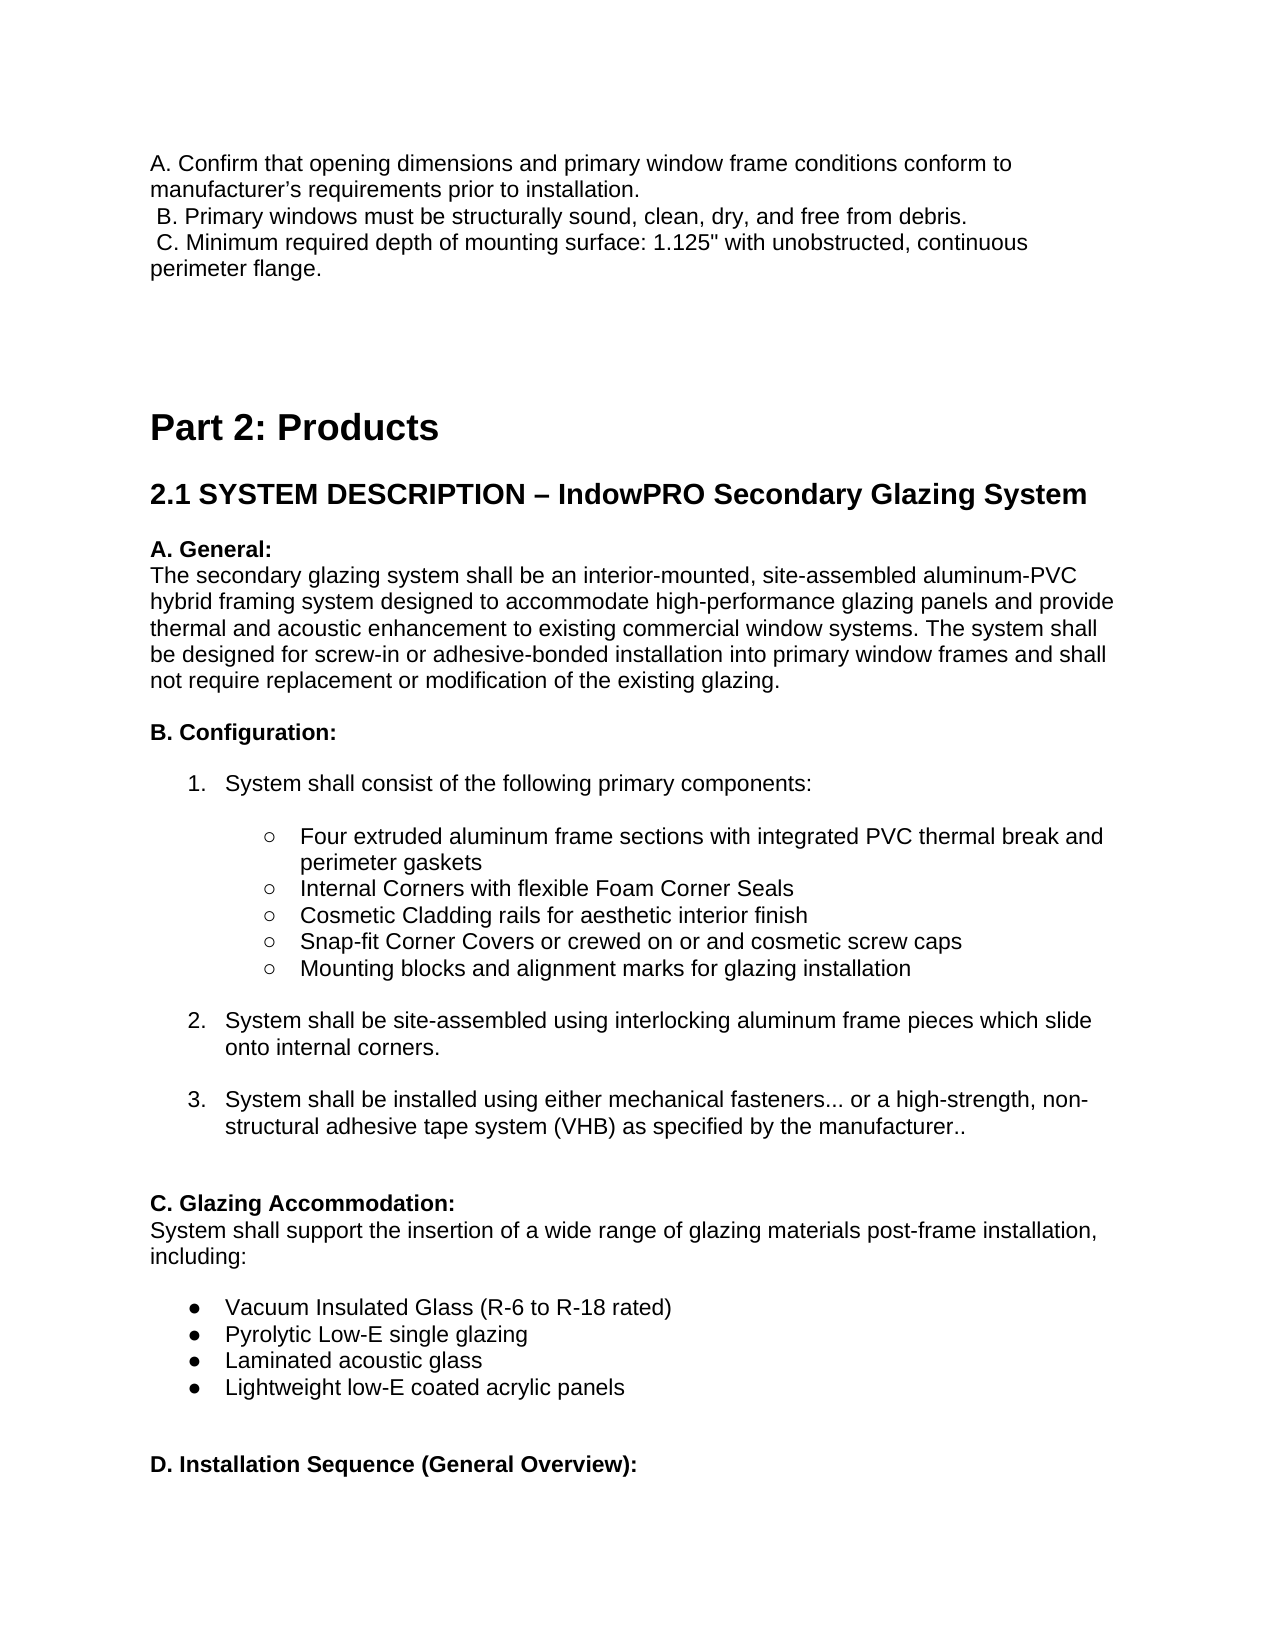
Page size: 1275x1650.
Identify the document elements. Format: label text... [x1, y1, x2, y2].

list Pyrolytic Low-E single glazing [187, 1321, 1125, 1347]
text B. Configuration: [150, 719, 1125, 745]
list Laminated acoustic glass [187, 1347, 1125, 1373]
list Vacuum Insulated Glass (R-6 to R-18 rated) [187, 1294, 1125, 1321]
text D. Installation Sequence (General Overview): [150, 1451, 1125, 1477]
list Cosmetic Cladding rails for aesthetic interior finish [262, 902, 1125, 928]
subtitle 2.1 SYSTEM DESCRIPTION – IndowPRO Secondary Glazing System [150, 477, 1125, 511]
list System shall be site-assembled using interlocking aluminum frame pieces which slide onto internal corners. [187, 1007, 1125, 1086]
list System shall consist of the following primary components: [187, 770, 1125, 823]
list Mounting blocks and alignment marks for glazing installation [262, 954, 1125, 1007]
subtitle Part 2: Products [150, 405, 1125, 448]
list System shall be installed using either mechanical fasteners... or a high-strength, non-structural adhesive tape system (VHB) as specified by the manufacturer.. [187, 1086, 1125, 1165]
list Lightweight low-E coated acrylic panels [187, 1373, 1125, 1426]
list Four extruded aluminum frame sections with integrated PVC thermal break and perimeter gaskets [262, 823, 1125, 875]
text C. Glazing Accommodation: System shall support the insertion of a wide range of glazing materials post-frame installation, including: [150, 1190, 1125, 1269]
list Snap-fit Corner Covers or crewed on or and cosmetic screw caps [262, 928, 1125, 954]
text A. General: The secondary glazing system shall be an interior-mounted, site-assembled aluminum-PVC hybrid framing system designed to accommodate high-performance glazing panels and provide thermal and acoustic enhancement to existing commercial window systems. The system shall be designed for screw-in or adhesive-bonded installation into primary window frames and shall not require replacement or modification of the existing glazing. [150, 536, 1125, 694]
list Internal Corners with flexible Foam Corner Seals [262, 875, 1125, 902]
text A. Confirm that opening dimensions and primary window frame conditions conform to manufacturer’s requirements prior to installation. B. Primary windows must be structurally sound, clean, dry, and free from debris. C. Minimum required depth of mounting surface: 1.125" with unobstructed, continuous perimeter flange. [150, 150, 1125, 282]
